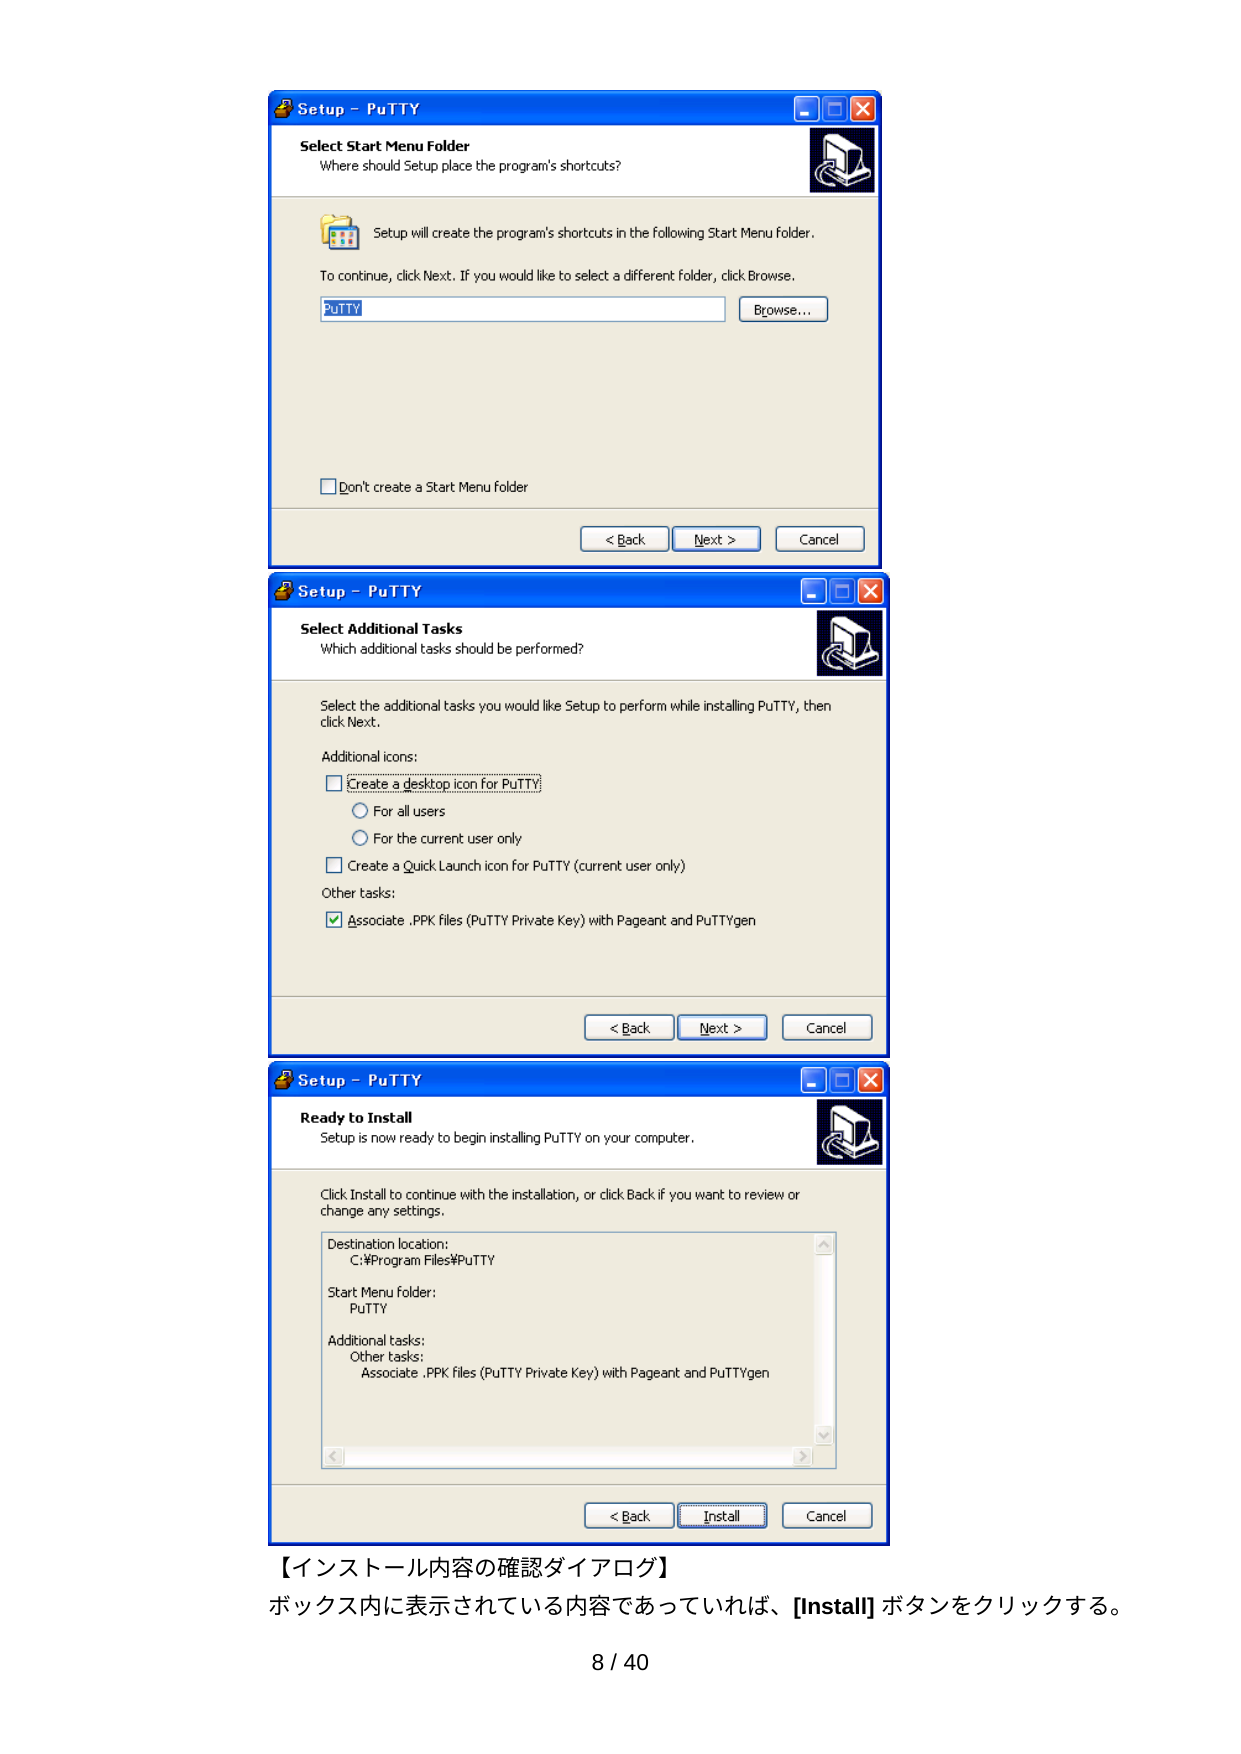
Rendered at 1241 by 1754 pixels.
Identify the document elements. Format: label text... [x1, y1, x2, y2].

picture [268, 572, 890, 1058]
picture [268, 90, 882, 569]
text 【インストール内容の確認ダイアログ】 [269, 1550, 1196, 1583]
picture [268, 1061, 890, 1546]
text ボックス内に表示されている内容であっていれば、[Install] ボタンをクリックする。 [269, 1588, 1196, 1621]
